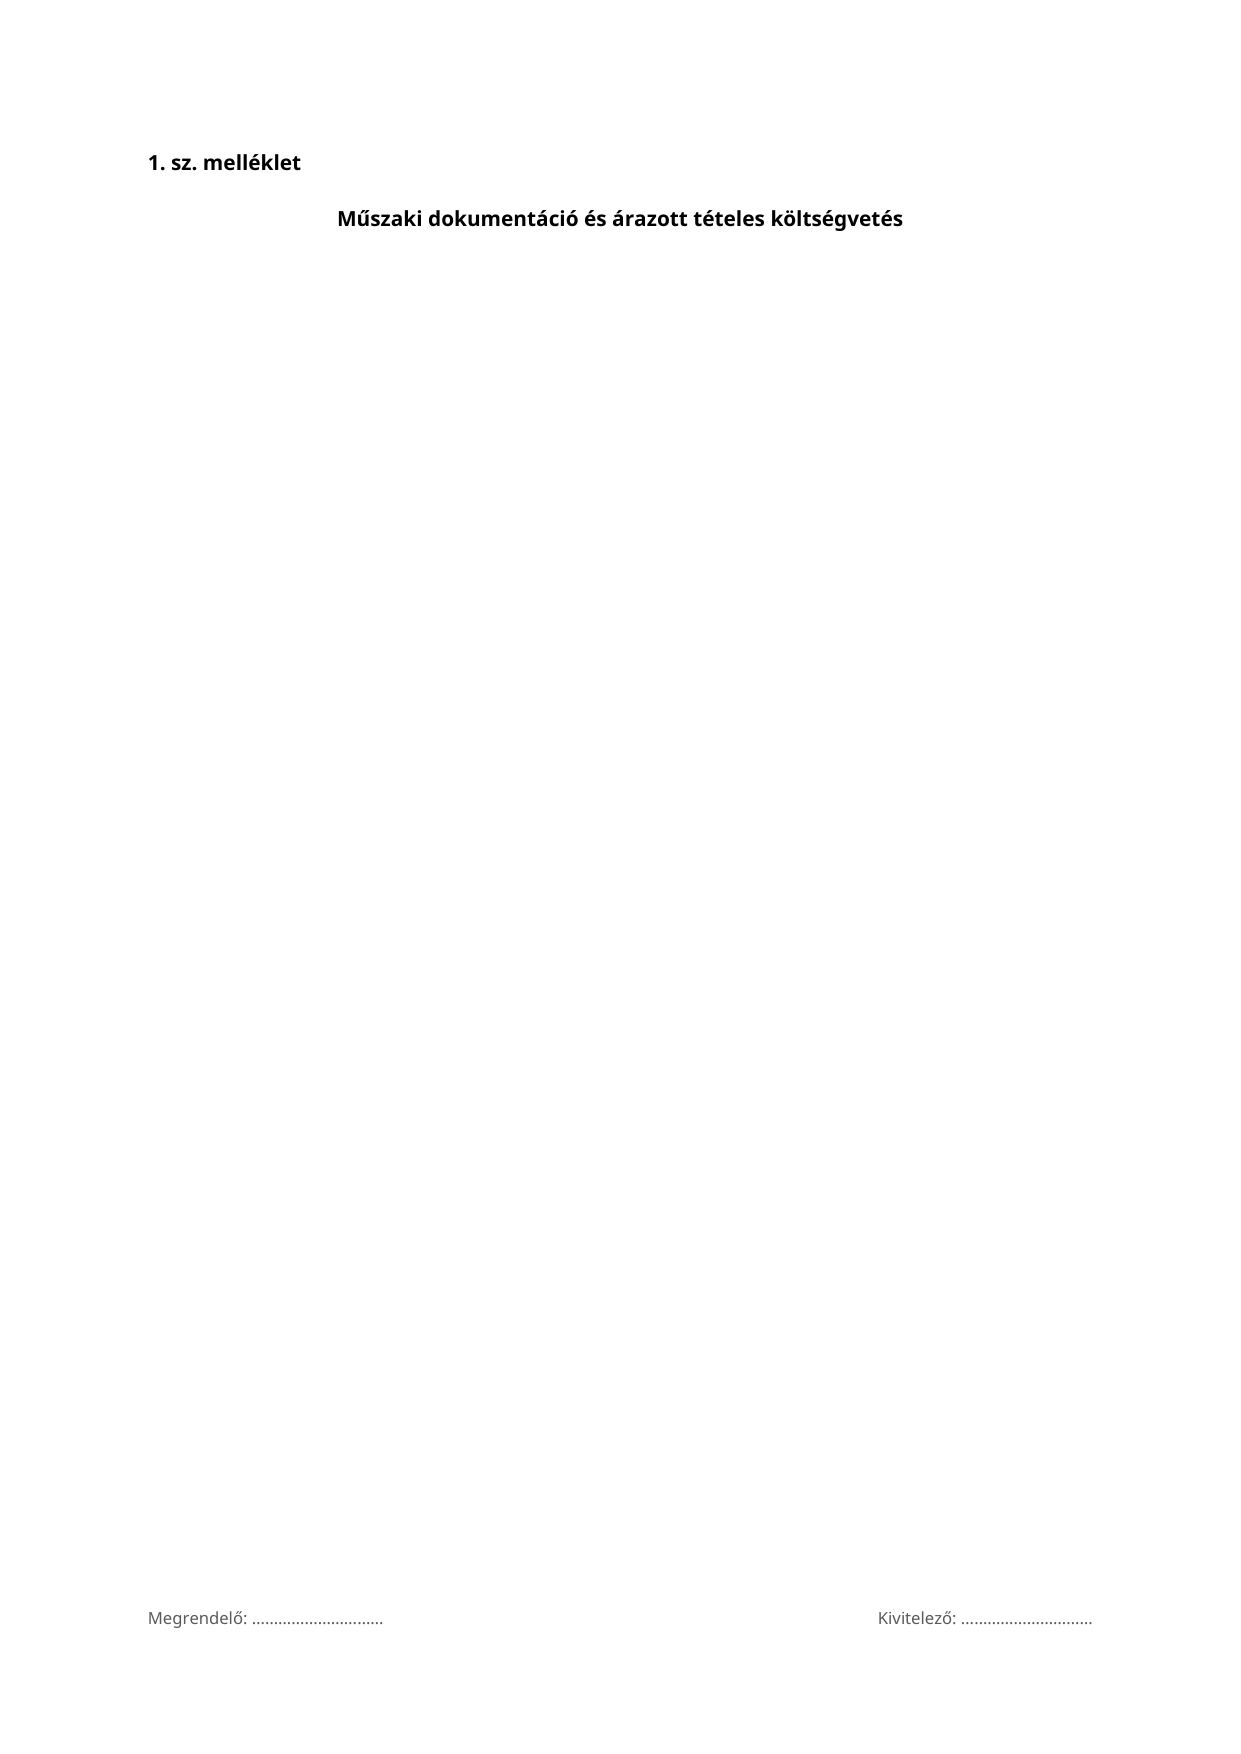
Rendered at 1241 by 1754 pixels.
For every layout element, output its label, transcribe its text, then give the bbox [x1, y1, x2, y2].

text 1. sz. melléklet [148, 148, 1088, 176]
text Műszaki dokumentáció és árazott tételes költségvetés [148, 204, 1093, 233]
